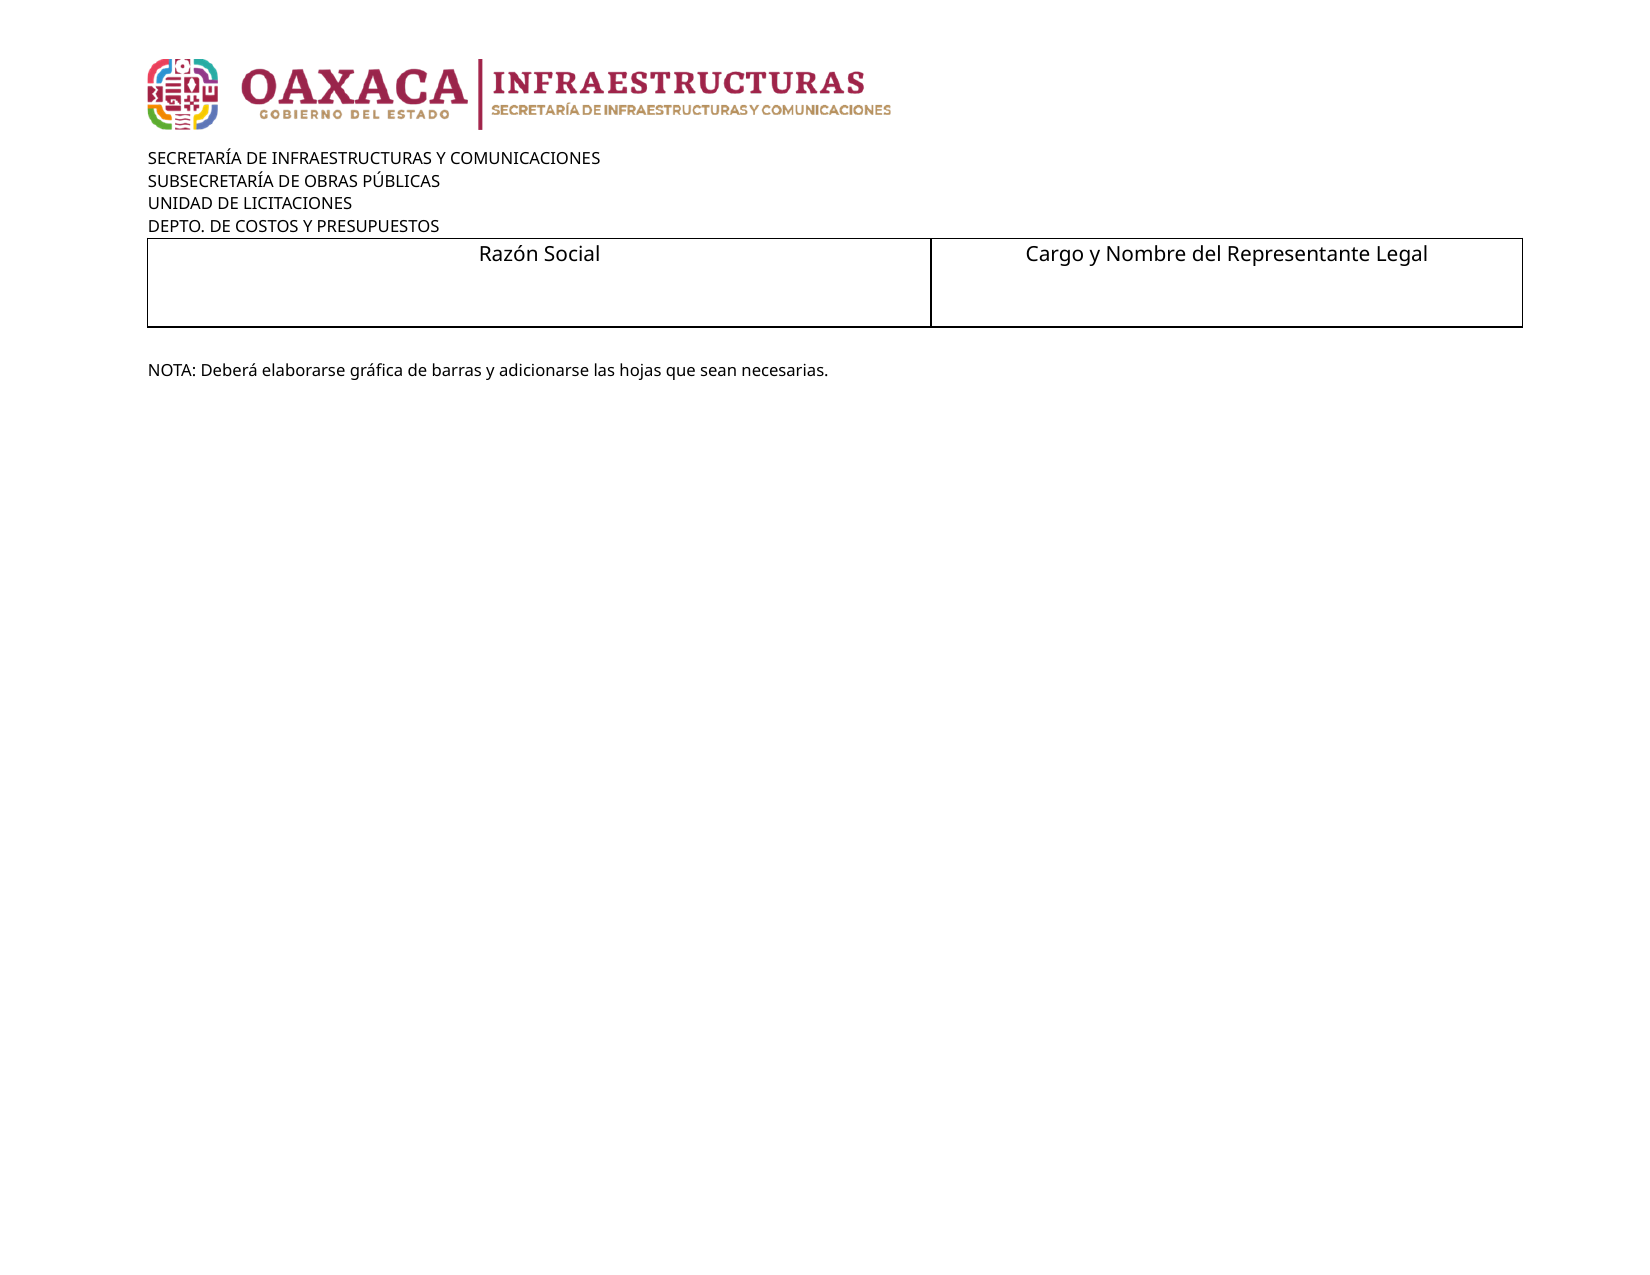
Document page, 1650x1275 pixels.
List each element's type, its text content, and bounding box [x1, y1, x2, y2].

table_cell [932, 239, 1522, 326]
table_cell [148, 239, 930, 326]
text NOTA: Deberá elaborarse gráfica de barras y adicionarse las hojas que sean necesarias. [148, 358, 1532, 381]
picture [147, 59, 891, 130]
